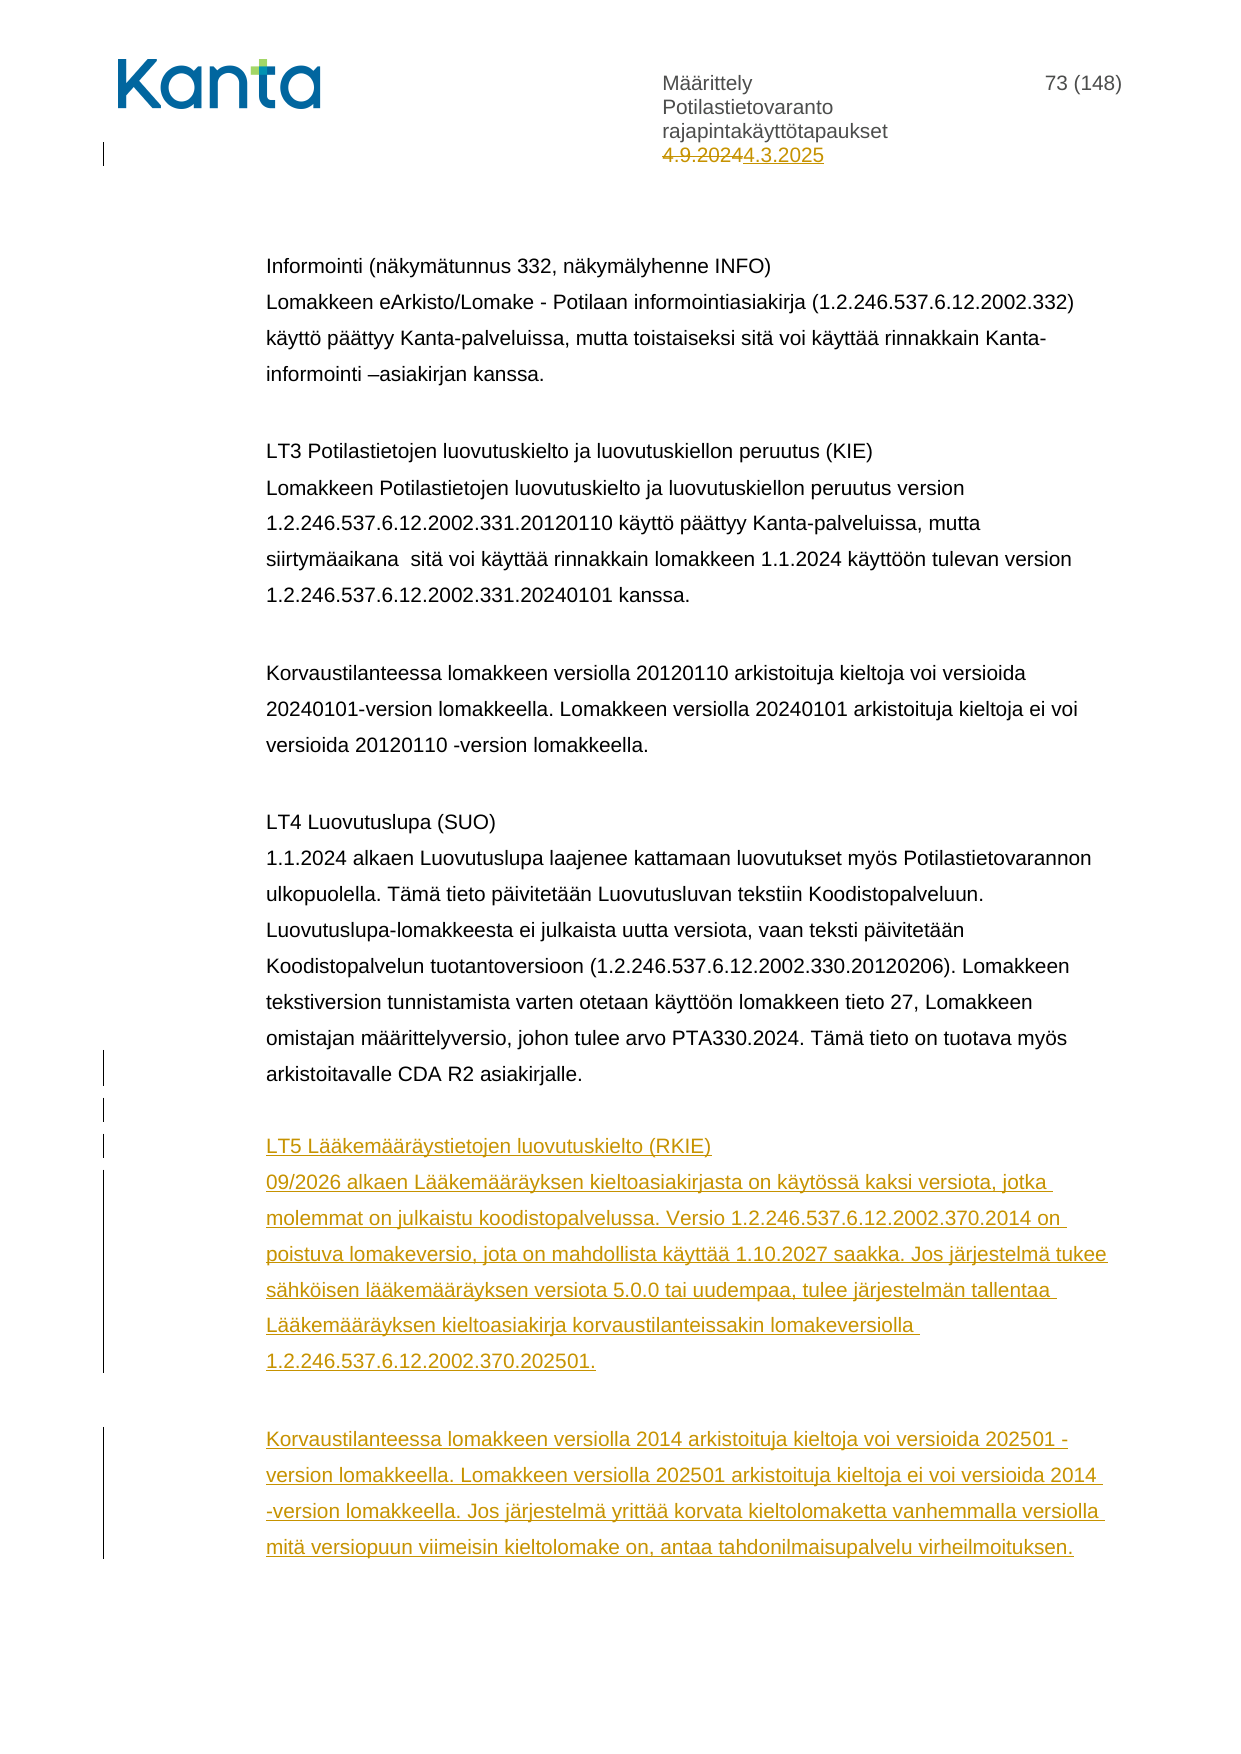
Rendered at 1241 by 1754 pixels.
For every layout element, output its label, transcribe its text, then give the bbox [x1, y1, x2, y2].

text Korvaustilanteessa lomakkeen versiolla 20120110 arkistoituja kieltoja voi versioida 20240101-version lomakkeella. Lomakkeen versiolla 20240101 arkistoituja kieltoja ei voi versioida 20120110 -version lomakkeella. [266, 661, 1107, 757]
text Lomakkeen eArkisto/Lomake - Potilaan informointiasiakirja (1.2.246.537.6.12.2002.332) käyttö päättyy Kanta-palveluissa, mutta toistaiseksi sitä voi käyttää rinnakkain Kanta-informointi –asiakirjan kanssa. [266, 290, 1107, 386]
text LT3 Potilastietojen luovutuskielto ja luovutuskiellon peruutus (KIE) [266, 439, 1107, 463]
picture [118, 59, 321, 109]
text LT4 Luovutuslupa (SUO) [266, 810, 1107, 834]
text 1.1.2024 alkaen Luovutuslupa laajenee kattamaan luovutukset myös Potilastietovarannon ulkopuolella. Tämä tieto päivitetään Luovutusluvan tekstiin Koodistopalveluun. Luovutuslupa-lomakkeesta ei julkaista uutta versiota, vaan teksti päivitetään Koodistopalvelun tuotantoversioon (1.2.246.537.6.12.2002.330.20120206). Lomakkeen tekstiversion tunnistamista varten otetaan käyttöön lomakkeen tieto 27, Lomakkeen omistajan määrittelyversio, johon tulee arvo PTA330.2024. Tämä tieto on tuotava myös arkistoitavalle CDA R2 asiakirjalle. [266, 846, 1107, 1086]
text Informointi (näkymätunnus 332, näkymälyhenne INFO) [266, 254, 1107, 278]
text Lomakkeen Potilastietojen luovutuskielto ja luovutuskiellon peruutus version 1.2.246.537.6.12.2002.331.20120110 käyttö päättyy Kanta-palveluissa, mutta siirtymäaikana sitä voi käyttää rinnakkain lomakkeen 1.1.2024 käyttöön tulevan version 1.2.246.537.6.12.2002.331.20240101 kanssa. [266, 475, 1107, 607]
